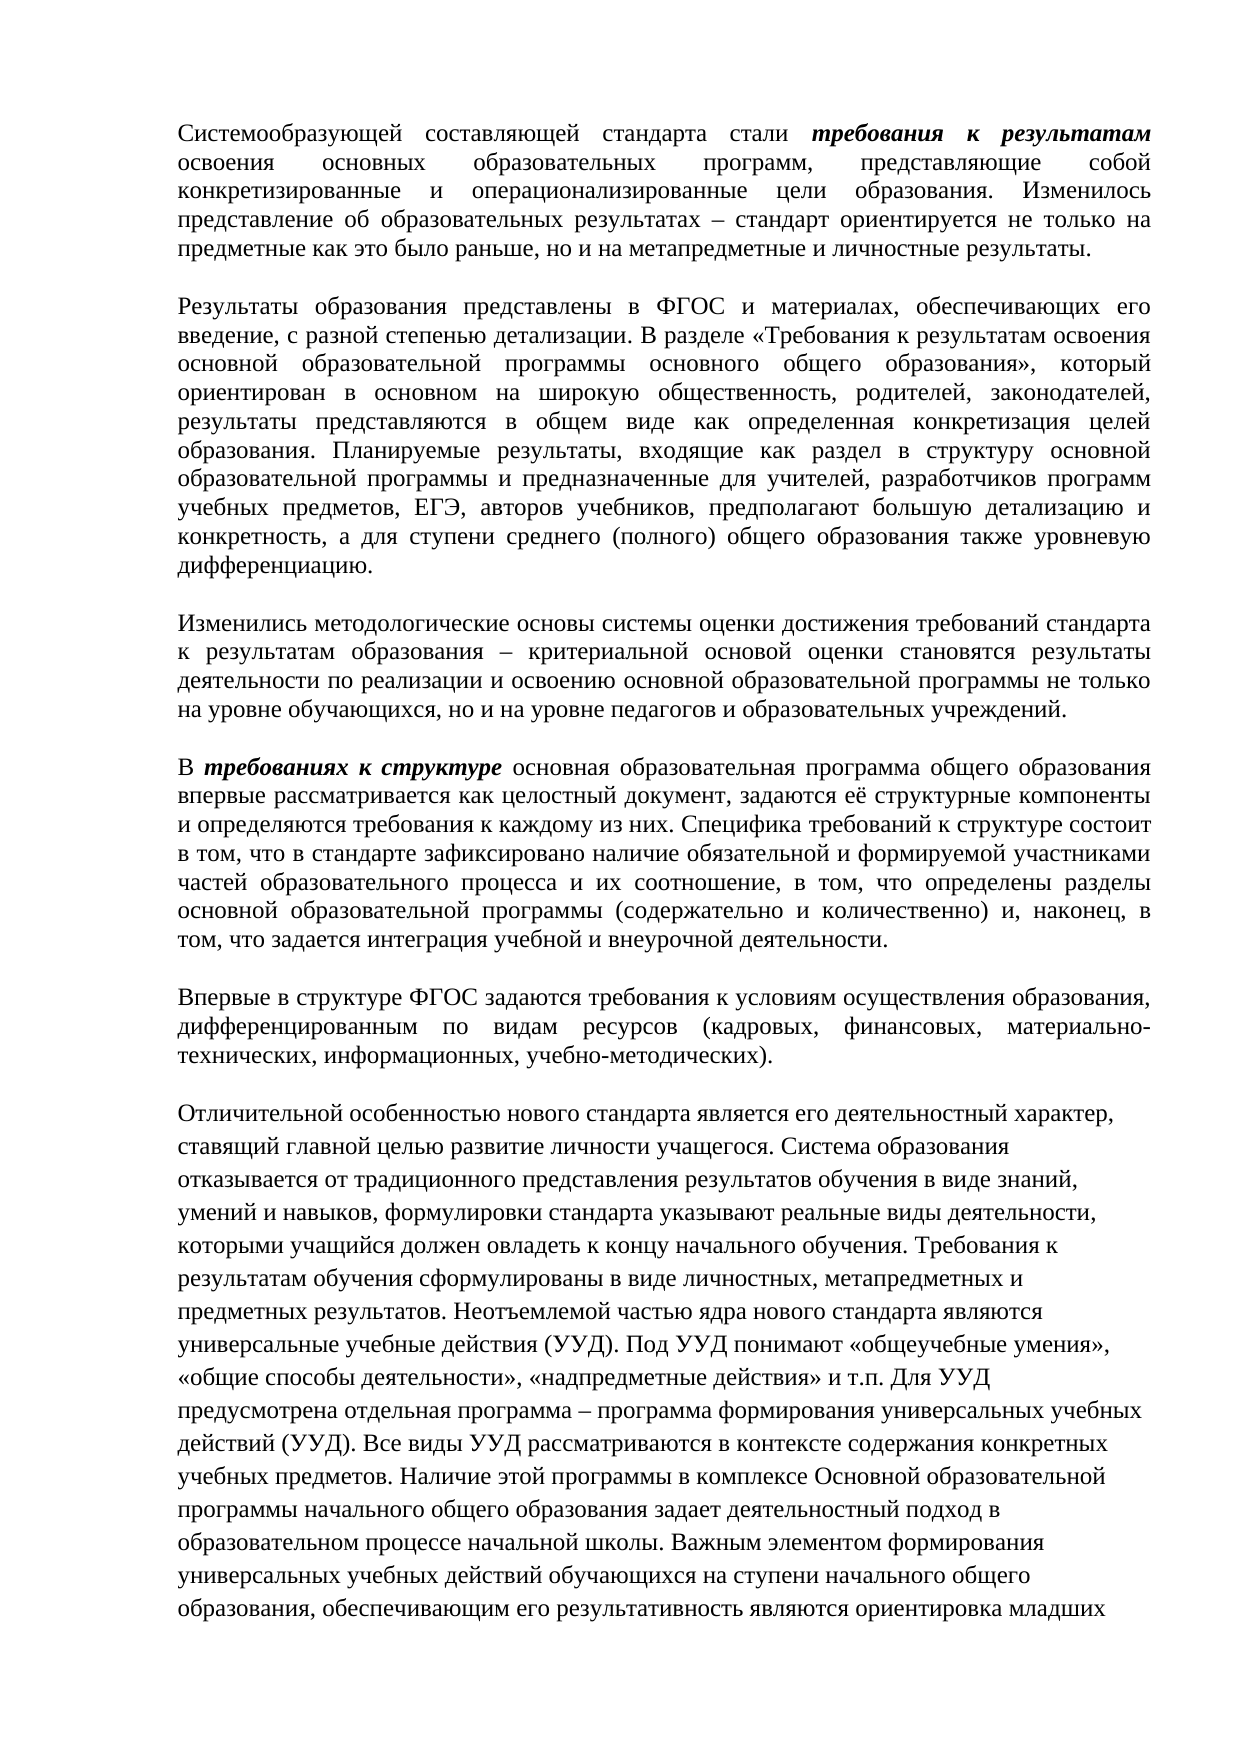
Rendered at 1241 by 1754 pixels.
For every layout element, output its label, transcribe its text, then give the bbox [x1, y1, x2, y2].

text Впервые в структуре ФГОС задаются требования к условиям осуществления образования, дифференцированным по видам ресурсов (кадровых, финансовых, материально-технических, информационных, учебно-методических). [177, 982, 1152, 1068]
text Изменились методологические основы системы оценки достижения требований стандарта к результатам образования – критериальной основой оценки становятся результаты деятельности по реализации и освоению основной образовательной программы не только на уровне обучающихся, но и на уровне педагогов и образовательных учреждений. [177, 608, 1152, 723]
text Результаты образования представлены в ФГОС и материалах, обеспечивающих его введение, с разной степенью детализации. В разделе «Требования к результатам освоения основной образовательной программы основного общего образования», который ориентирован в основном на широкую общественность, родителей, законодателей, результаты представляются в общем виде как определенная конкретизация целей образования. Планируемые результаты, входящие как раздел в структуру основной образовательной программы и предназначенные для учителей, разработчиков программ учебных предметов, ЕГЭ, авторов учебников, предполагают большую детализацию и конкретность, а для ступени среднего (полного) общего образования также уровневую дифференциацию. [177, 291, 1152, 578]
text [177, 1098, 1152, 1622]
text Системообразующей составляющей стандарта стали требования к результатам освоения основных образовательных программ, представляющие собой конкретизированные и операционализированные цели образования. Изменилось представление об образовательных результатах – стандарт ориентируется не только на предметные как это было раньше, но и на метапредметные и личностные результаты. [177, 118, 1152, 262]
text В требованиях к структуре основная образовательная программа общего образования впервые рассматривается как целостный документ, задаются её структурные компоненты и определяются требования к каждому из них. Специфика требований к структуре состоит в том, что в стандарте зафиксировано наличие обязательной и формируемой участниками частей образовательного процесса и их соотношение, в том, что определены разделы основной образовательной программы (содержательно и количественно) и, наконец, в том, что задается интеграция учебной и внеурочной деятельности. [177, 752, 1152, 953]
